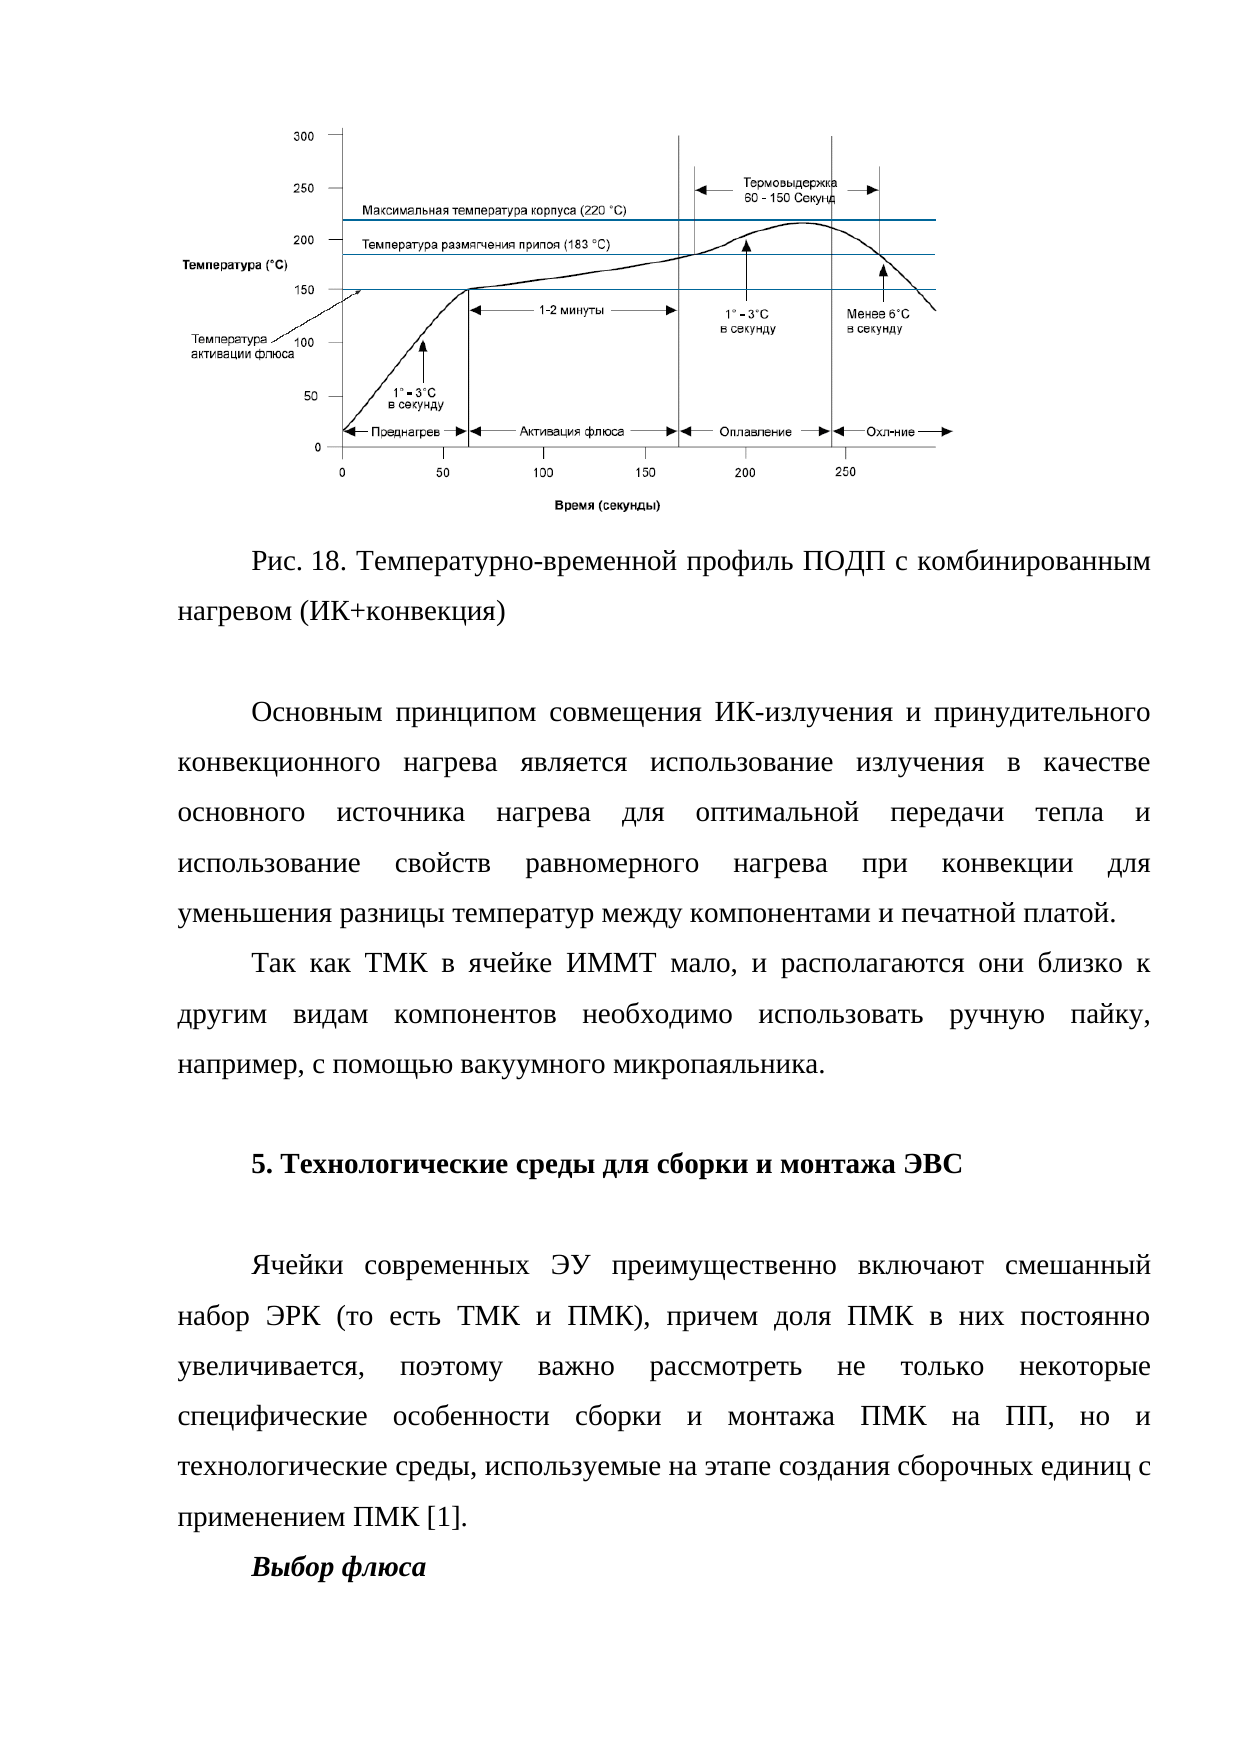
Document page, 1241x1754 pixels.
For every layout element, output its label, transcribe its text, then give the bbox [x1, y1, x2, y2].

text Ячейки современных ЭУ преимущественно включают смешанный набор ЭРК (то есть ТМК и ПМК), причем доля ПМК в них постоянно увеличивается, поэтому важно рассмотреть не только некоторые специфические особенности сборки и монтажа ПМК на ПП, но и технологические среды, используемые на этапе создания сборочных единиц с применением ПМК [1]. [177, 1247, 1152, 1532]
picture [177, 118, 975, 519]
text Выбор флюса [177, 1549, 1152, 1583]
text Так как ТМК в ячейке ИММТ мало, и располагаются они близко к другим видам компонентов необходимо использовать ручную пайку, например, с помощью вакуумного микропаяльника. [177, 945, 1152, 1079]
text 5. Технологические среды для сборки и монтажа ЭВС [177, 1147, 1152, 1180]
text Рис. 18. Температурно-временной профиль ПОДП с комбинированным нагревом (ИК+конвекция) [177, 543, 1152, 627]
text Основным принципом совмещения ИК-излучения и принудительного конвекционного нагрева является использование излучения в качестве основного источника нагрева для оптимальной передачи тепла и использование свойств равномерного нагрева при конвекции для уменьшения разницы температур между компонентами и печатной платой. [177, 694, 1152, 929]
